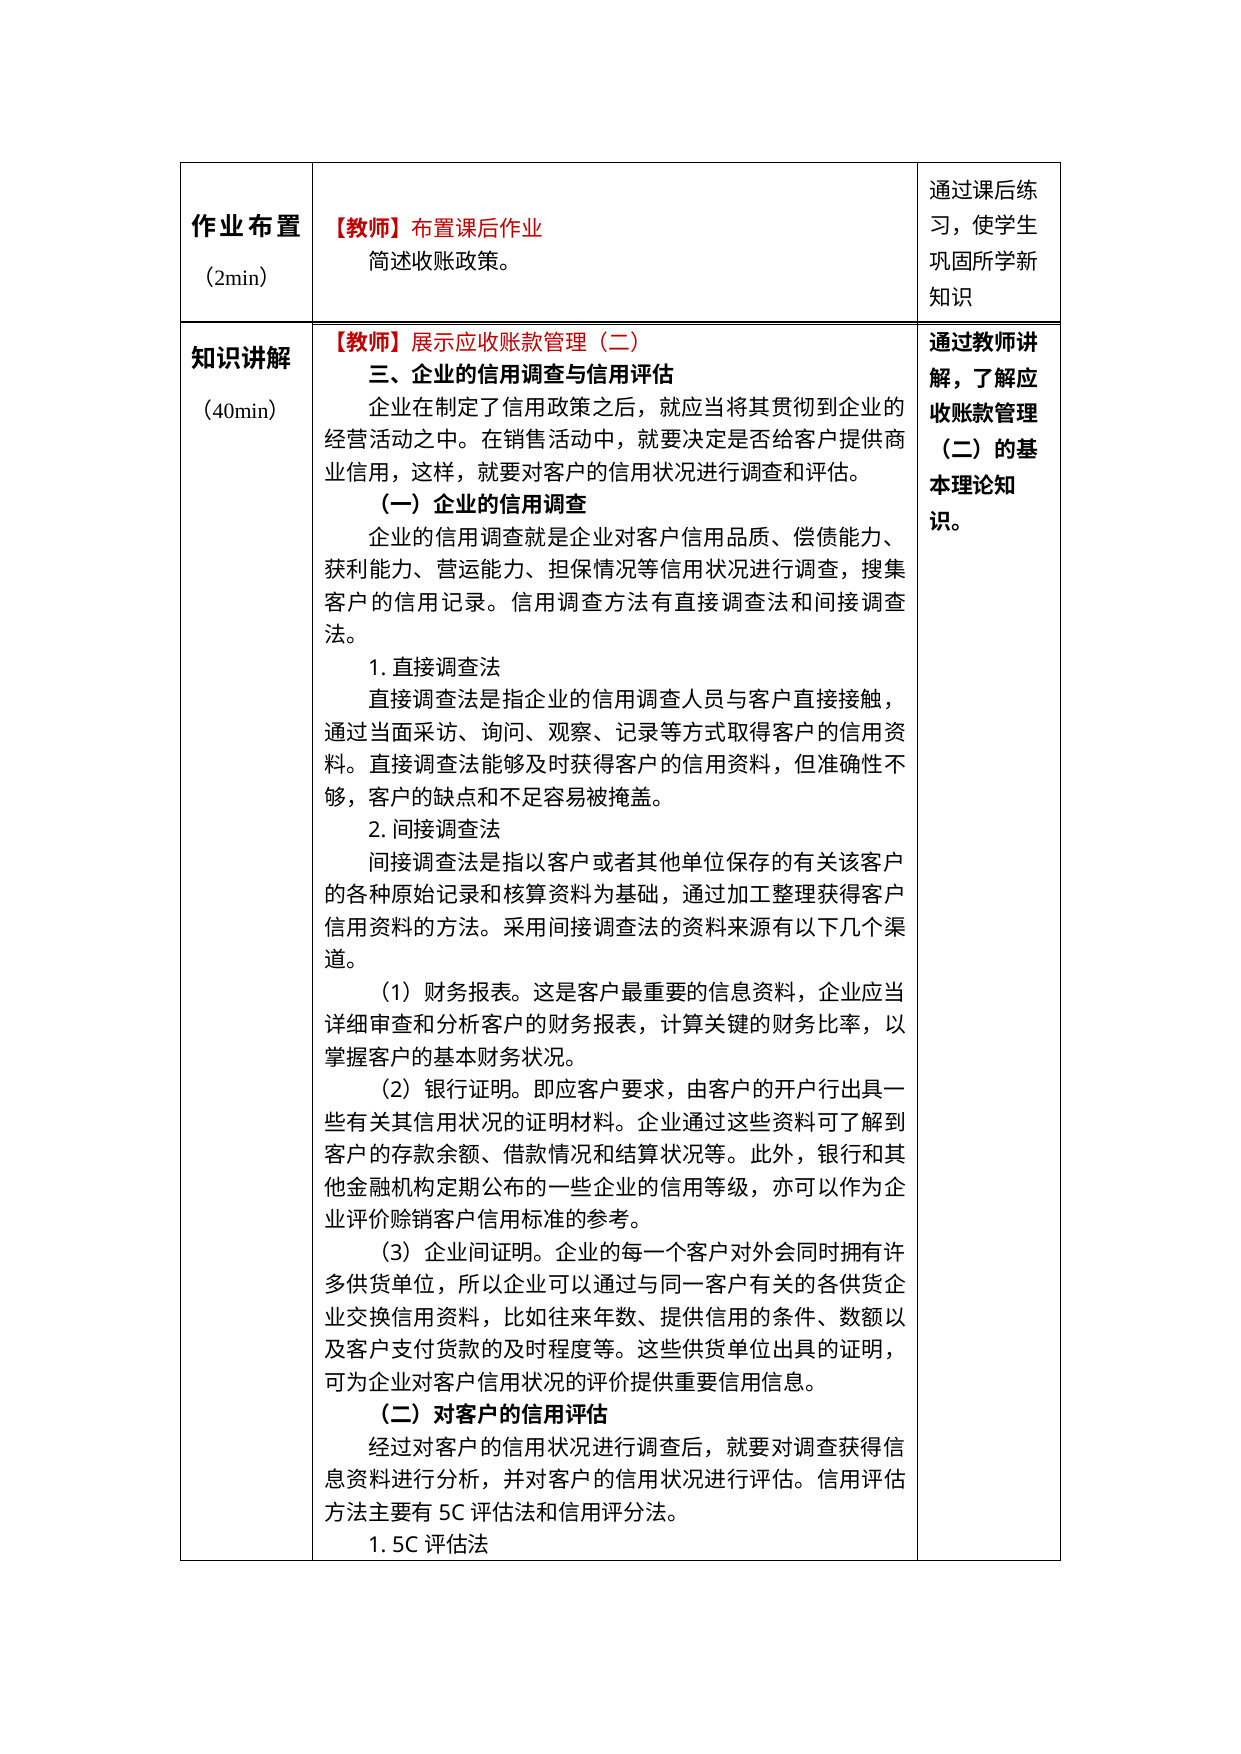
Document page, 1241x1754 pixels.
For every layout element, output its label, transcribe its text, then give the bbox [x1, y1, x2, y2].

table_cell 作业布置（2min） [181, 163, 312, 321]
table_cell 【教师】布置课后作业 简述收账政策。 [313, 163, 917, 321]
table_cell 知识讲解 （40min） [181, 323, 312, 1559]
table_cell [918, 325, 1060, 1559]
table_cell 通过课后练习，使学生巩固所学新知识 [918, 163, 1060, 321]
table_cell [313, 325, 917, 1559]
